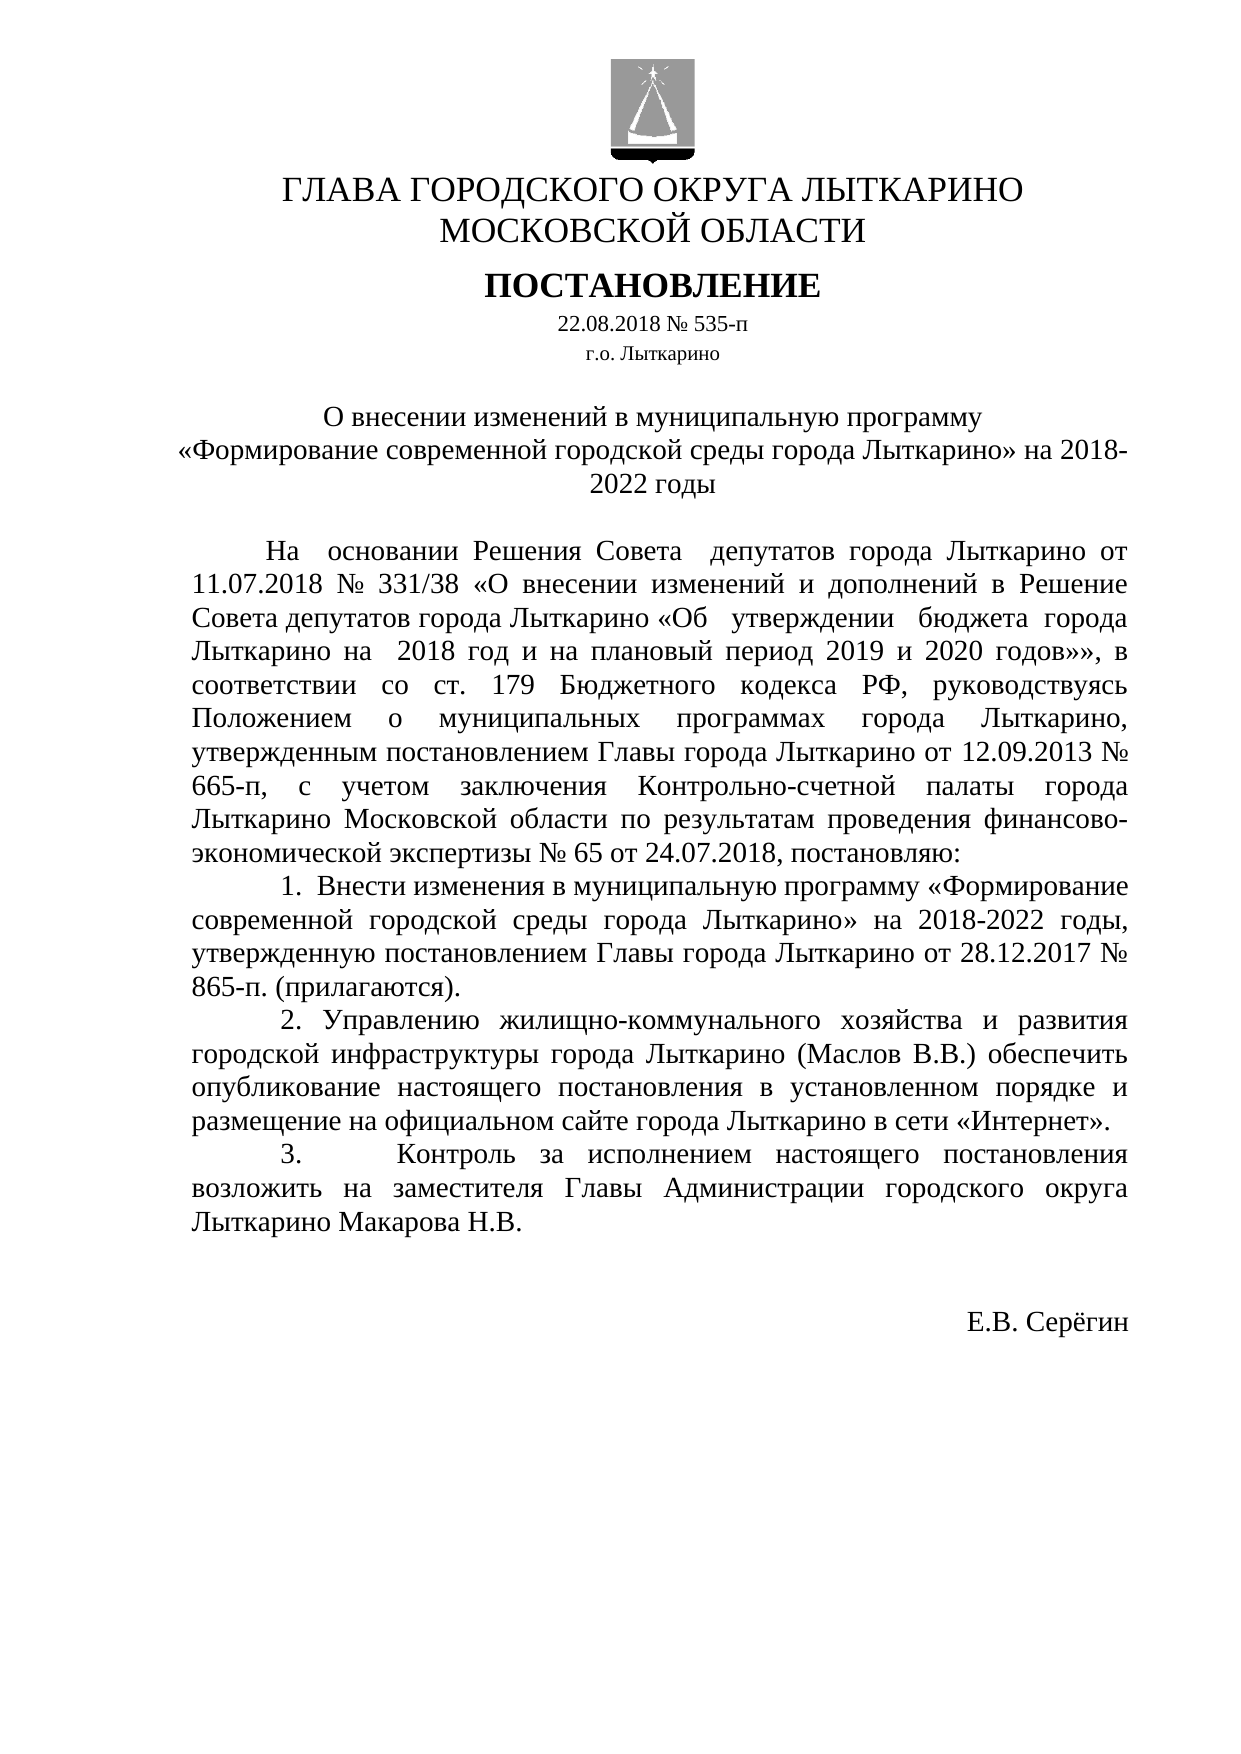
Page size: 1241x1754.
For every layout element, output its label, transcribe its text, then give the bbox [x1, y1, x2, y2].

table_header ГЛАВА ГОРОДСКОГО ОКРУГА ЛЫТКАРИНО МОСКОВСКОЙ ОБЛАСТИ ПОСТАНОВЛЕНИЕ 22.08.2018 № 535-п г.о. Лыткарино О внесении изменений в муниципальную программу «Формирование современной городской среды города Лыткарино» на 2018-2022 годы На основании Решения Совета депутатов города Лыткарино от 11.07.2018 № 331/38 «О внесении изменений и дополнений в Решение Совета депутатов города Лыткарино «Об утверждении бюджета города Лыткарино на 2018 год и на плановый период 2019 и 2020 годов»», в соответствии со ст. 179 Бюджетного кодекса РФ, руководствуясь Положением о муниципальных программах города Лыткарино, утвержденным постановлением Главы города Лыткарино от 12.09.2013 № 665-п, с учетом заключения Контрольно-счетной палаты города Лыткарино Московской области по результатам проведения финансово-экономической экспертизы № 65 от 24.07.2018, постановляю: 1. Внести изменения в муниципальную программу «Формирование современной городской среды города Лыткарино» на 2018-2022 годы, утвержденную постановлением Главы города Лыткарино от 28.12.2017 № 865-п. (прилагаются). 2. Управлению жилищно-коммунального хозяйства и развития городской инфраструктуры города Лыткарино (Маслов В.В.) обеспечить опубликование настоящего постановления в установленном порядке и размещение на официальном сайте города Лыткарино в сети «Интернет». 3. Контроль за исполнением настоящего постановления возложить на заместителя Главы Администрации городского округа Лыткарино Макарова Н.В. Е.В. Серёгин [165, 59, 1140, 1636]
picture [610, 59, 695, 164]
